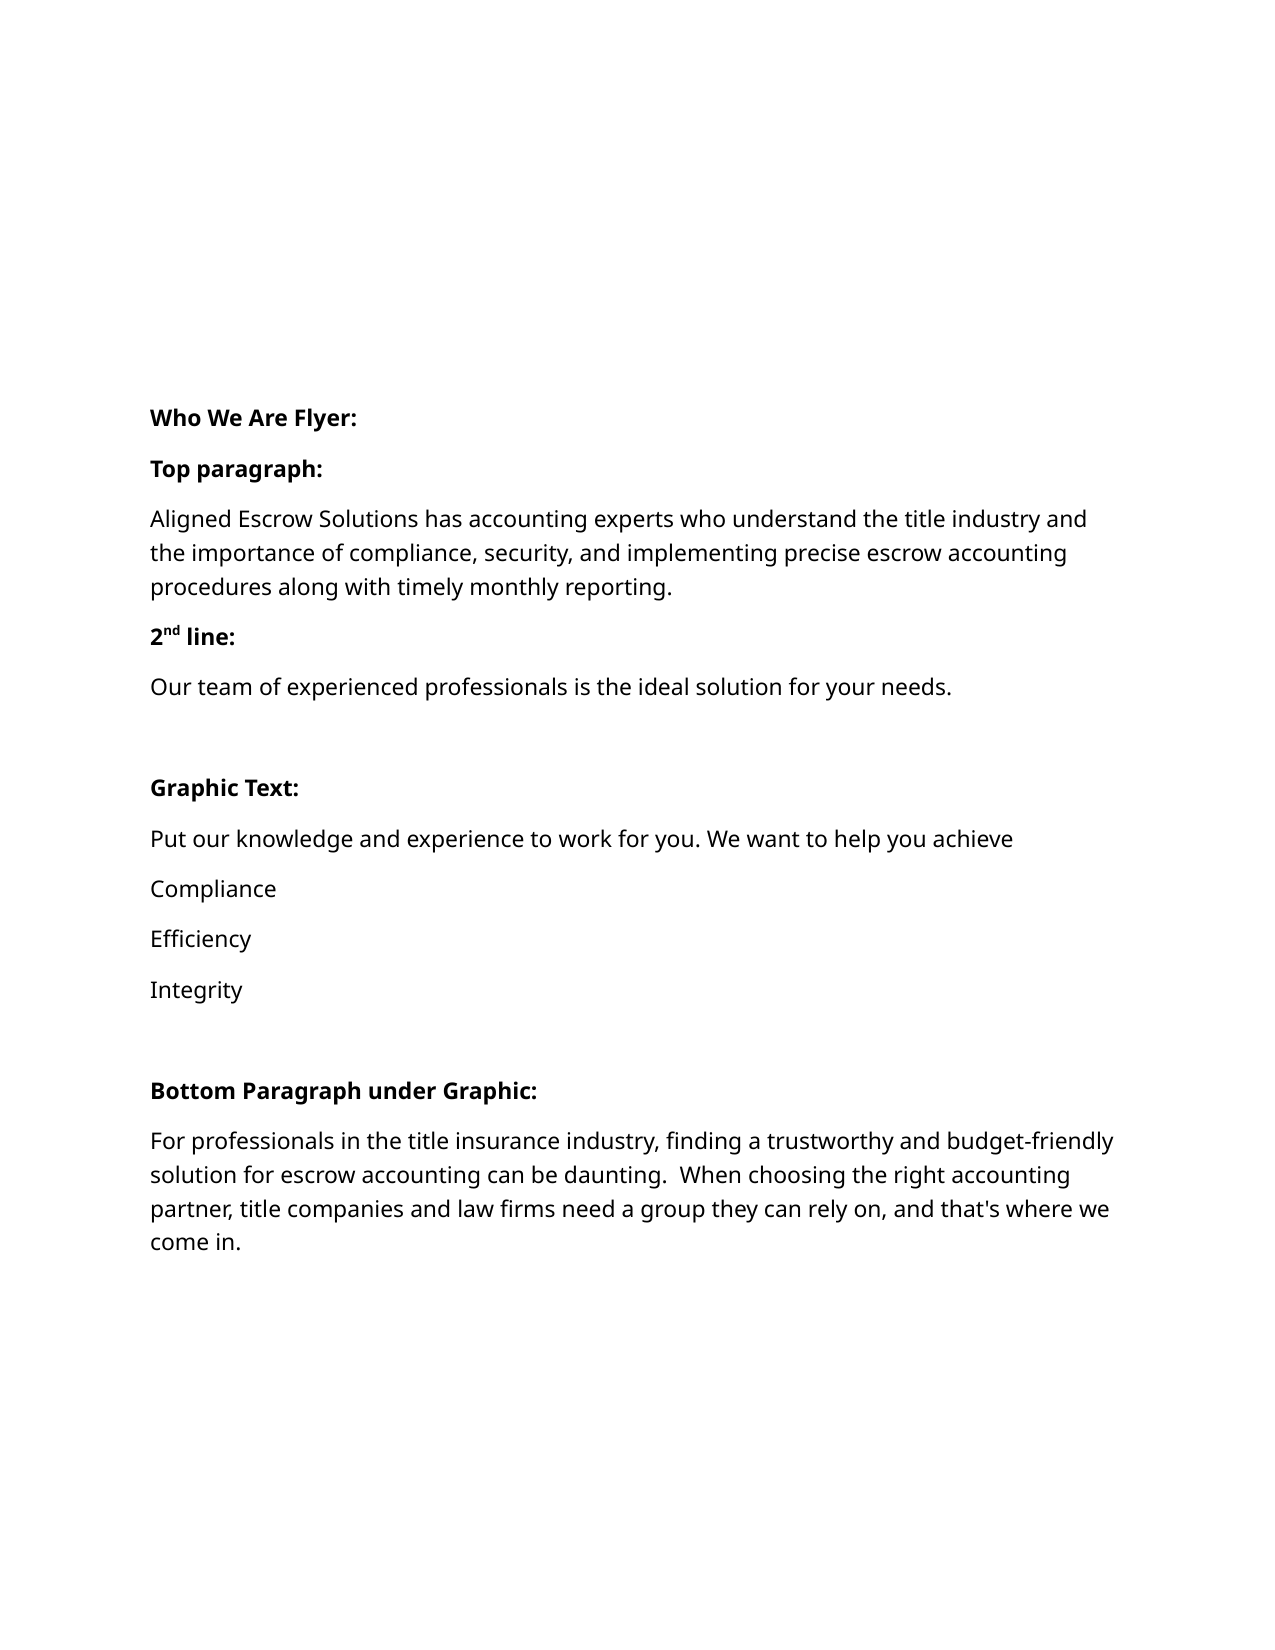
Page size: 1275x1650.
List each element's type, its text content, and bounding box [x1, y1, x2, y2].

text Aligned Escrow Solutions has accounting experts who understand the title industry and the importance of compliance, security, and implementing precise escrow accounting procedures along with timely monthly reporting. [150, 503, 1125, 602]
text Compliance [150, 873, 1125, 904]
text 2nd line: [150, 621, 1125, 652]
text For professionals in the title insurance industry, finding a trustworthy and budget-friendly solution for escrow accounting can be daunting. When choosing the right accounting partner, title companies and law firms need a group they can rely on, and that's where we come in. [150, 1125, 1125, 1257]
text Put our knowledge and experience to work for you. We want to help you achieve [150, 822, 1125, 854]
text Our team of experienced professionals is the ideal solution for your needs. [150, 671, 1125, 702]
text Who We Are Flyer: [150, 402, 1125, 433]
text Graphic Text: [150, 772, 1125, 803]
text Integrity [150, 974, 1125, 1005]
text Top paragraph: [150, 452, 1125, 484]
text Bottom Paragraph under Graphic: [150, 1074, 1125, 1106]
text Efficiency [150, 923, 1125, 954]
